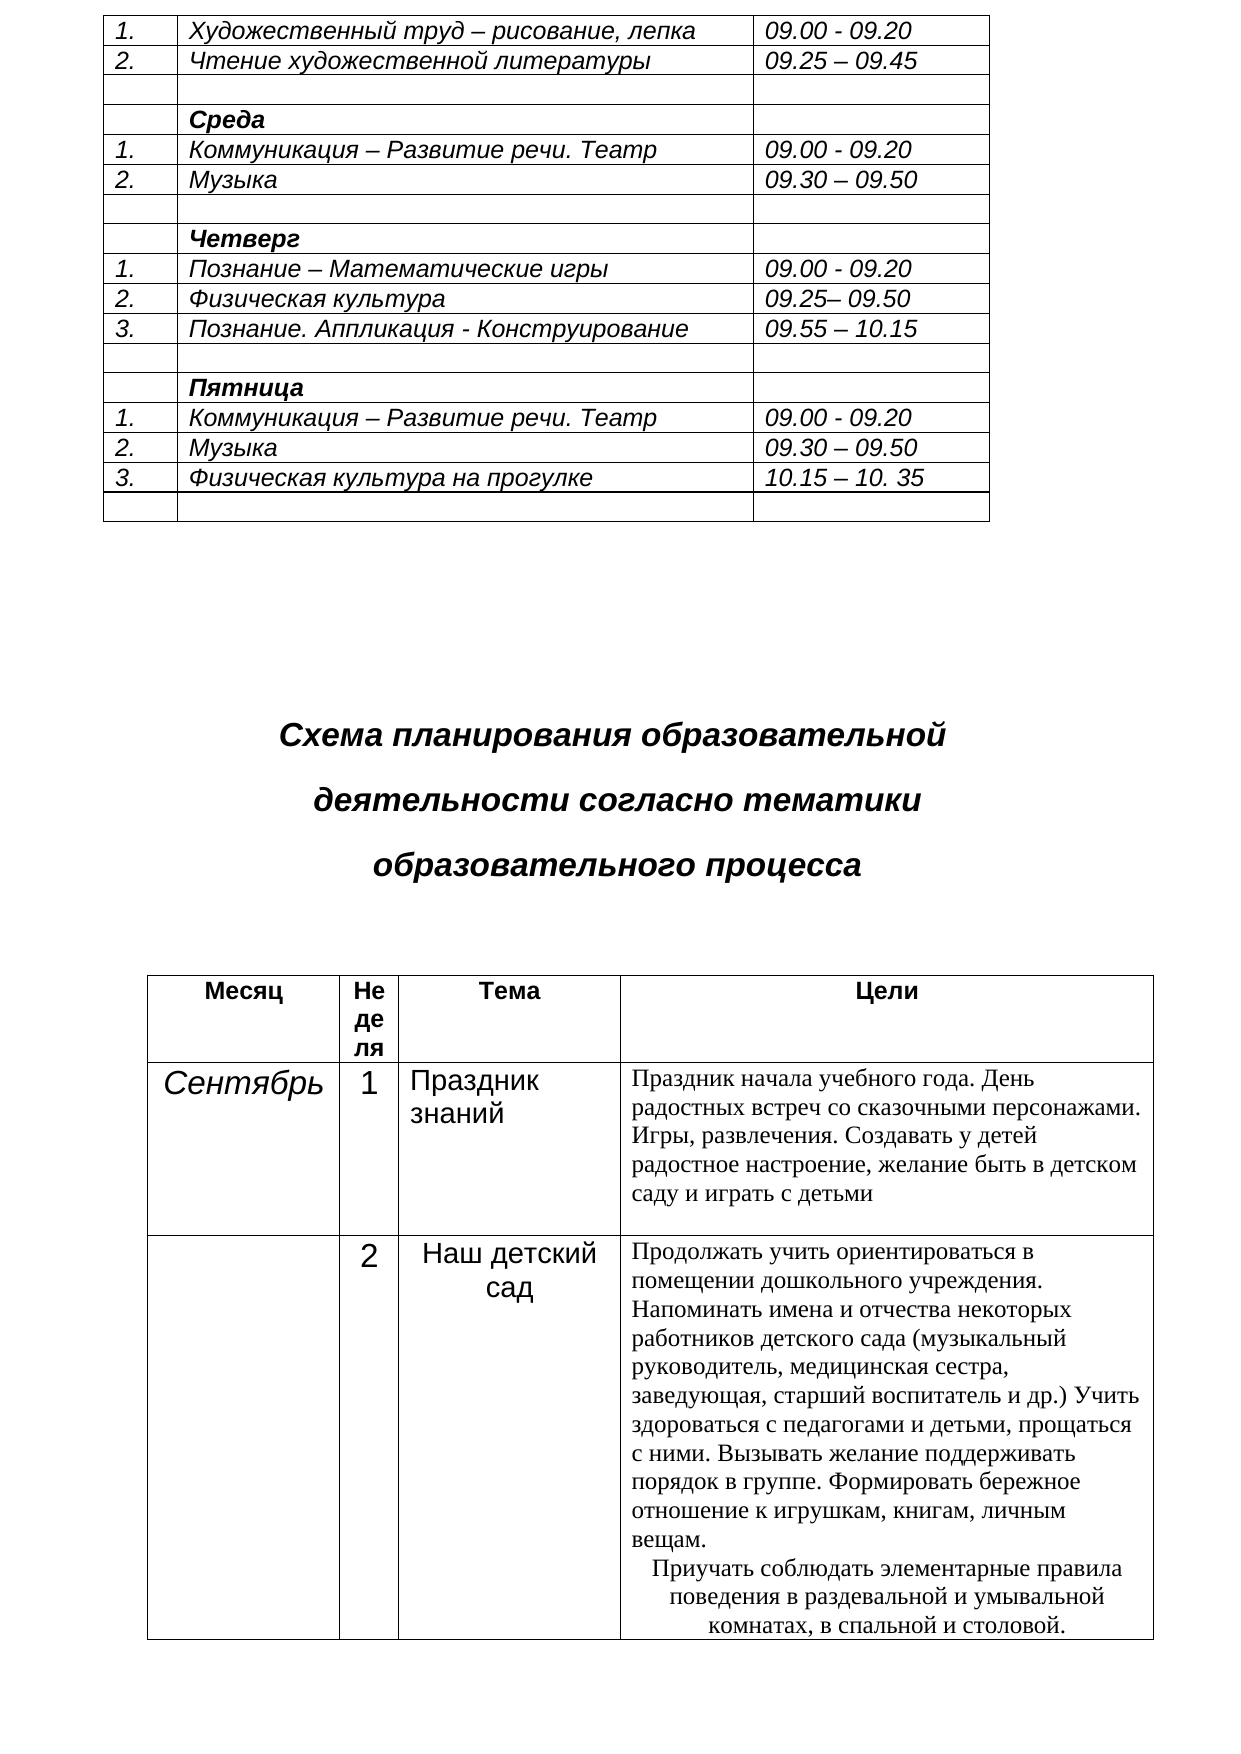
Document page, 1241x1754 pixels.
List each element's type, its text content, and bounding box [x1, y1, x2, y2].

table_cell Чтение художественной литературы [178, 46, 753, 74]
table_cell Музыка [178, 165, 753, 193]
table_cell [104, 195, 177, 223]
table_cell Познание. Аппликация - Конструирование [178, 314, 753, 342]
table_cell 2. [104, 46, 177, 74]
table_cell Наш детский сад [399, 1236, 620, 1639]
table_cell 1. [104, 16, 177, 44]
table_cell [104, 373, 177, 402]
table_cell 09.00 - 09.20 [754, 135, 989, 164]
table_cell Коммуникация – Развитие речи. Театр [178, 403, 753, 432]
table_cell Физическая культура [178, 284, 753, 313]
table_cell [754, 493, 989, 521]
table_cell 09.30 – 09.50 [754, 433, 989, 462]
table_cell [104, 493, 177, 521]
table_cell Праздник знаний [399, 1063, 620, 1235]
table_cell 1. [104, 135, 177, 164]
table_cell 09.00 - 09.20 [754, 254, 989, 283]
table_cell Четверг [178, 224, 753, 253]
table_cell Сентябрь [148, 1063, 339, 1235]
text образовательного процесса [74, 844, 1152, 883]
table_cell [754, 344, 989, 372]
table_cell 09.00 - 09.20 [754, 16, 989, 44]
table_cell Праздник начала учебного года. День радостных встреч со сказочными персонажами. Игры, развлечения. Создавать у детей радостное настроение, желание быть в детском саду и играть с детьми [621, 1063, 1153, 1235]
table_cell Познание – Математические игры [178, 254, 753, 283]
table_cell 10.15 – 10. 35 [754, 463, 989, 491]
table_header Тема [399, 976, 620, 1062]
table_cell 09.25 – 09.45 [754, 46, 989, 74]
table_cell [178, 493, 753, 521]
table_cell Пятница [178, 373, 753, 402]
table_cell [178, 344, 753, 372]
table_cell 2. [104, 284, 177, 313]
table_cell [754, 105, 989, 134]
table_cell 09.30 – 09.50 [754, 165, 989, 193]
table_cell 2 [340, 1236, 398, 1639]
table_cell [754, 224, 989, 253]
table_cell Музыка [178, 433, 753, 462]
table_cell [104, 224, 177, 253]
table_cell 09.25– 09.50 [754, 284, 989, 313]
table_cell Среда [178, 105, 753, 134]
text деятельности согласно тематики [74, 779, 1152, 818]
table_cell 2. [104, 433, 177, 462]
table_cell Коммуникация – Развитие речи. Театр [178, 135, 753, 164]
table_cell 09.00 - 09.20 [754, 403, 989, 432]
text Схема планирования образовательной [74, 714, 1152, 753]
table_cell 1. [104, 403, 177, 432]
table_cell Продолжать учить ориентироваться в помещении дошкольного учреждения. Напоминать имена и отчества некоторых работников детского сада (музыкальный руководитель, медицинская сестра, заведующая, старший воспитатель и др.) Учить здороваться с педагогами и детьми, прощаться с ними. Вызывать желание поддерживать порядок в группе. Формировать бережное отношение к игрушкам, книгам, личным вещам. Приучать соблюдать элементарные правила поведения в раздевальной и умывальной комнатах, в спальной и столовой. [621, 1236, 1153, 1639]
table_cell 09.55 – 10.15 [754, 314, 989, 342]
table_header Месяц [148, 976, 339, 1062]
table_cell 3. [104, 463, 177, 491]
table_cell 2. [104, 165, 177, 193]
table_cell 3. [104, 314, 177, 342]
table_cell [754, 75, 989, 104]
table_cell Физическая культура на прогулке [178, 463, 753, 491]
table_cell [178, 195, 753, 223]
table_cell Художественный труд – рисование, лепка [178, 16, 753, 44]
table_cell [104, 344, 177, 372]
table_cell [178, 75, 753, 104]
table_cell [104, 75, 177, 104]
table_header Неделя [340, 976, 398, 1062]
table_cell 1. [104, 254, 177, 283]
table_cell [104, 105, 177, 134]
table_cell [754, 373, 989, 402]
table_cell [754, 195, 989, 223]
table_header Цели [621, 976, 1153, 1062]
table_cell [148, 1236, 339, 1639]
table_cell 1 [340, 1063, 398, 1235]
